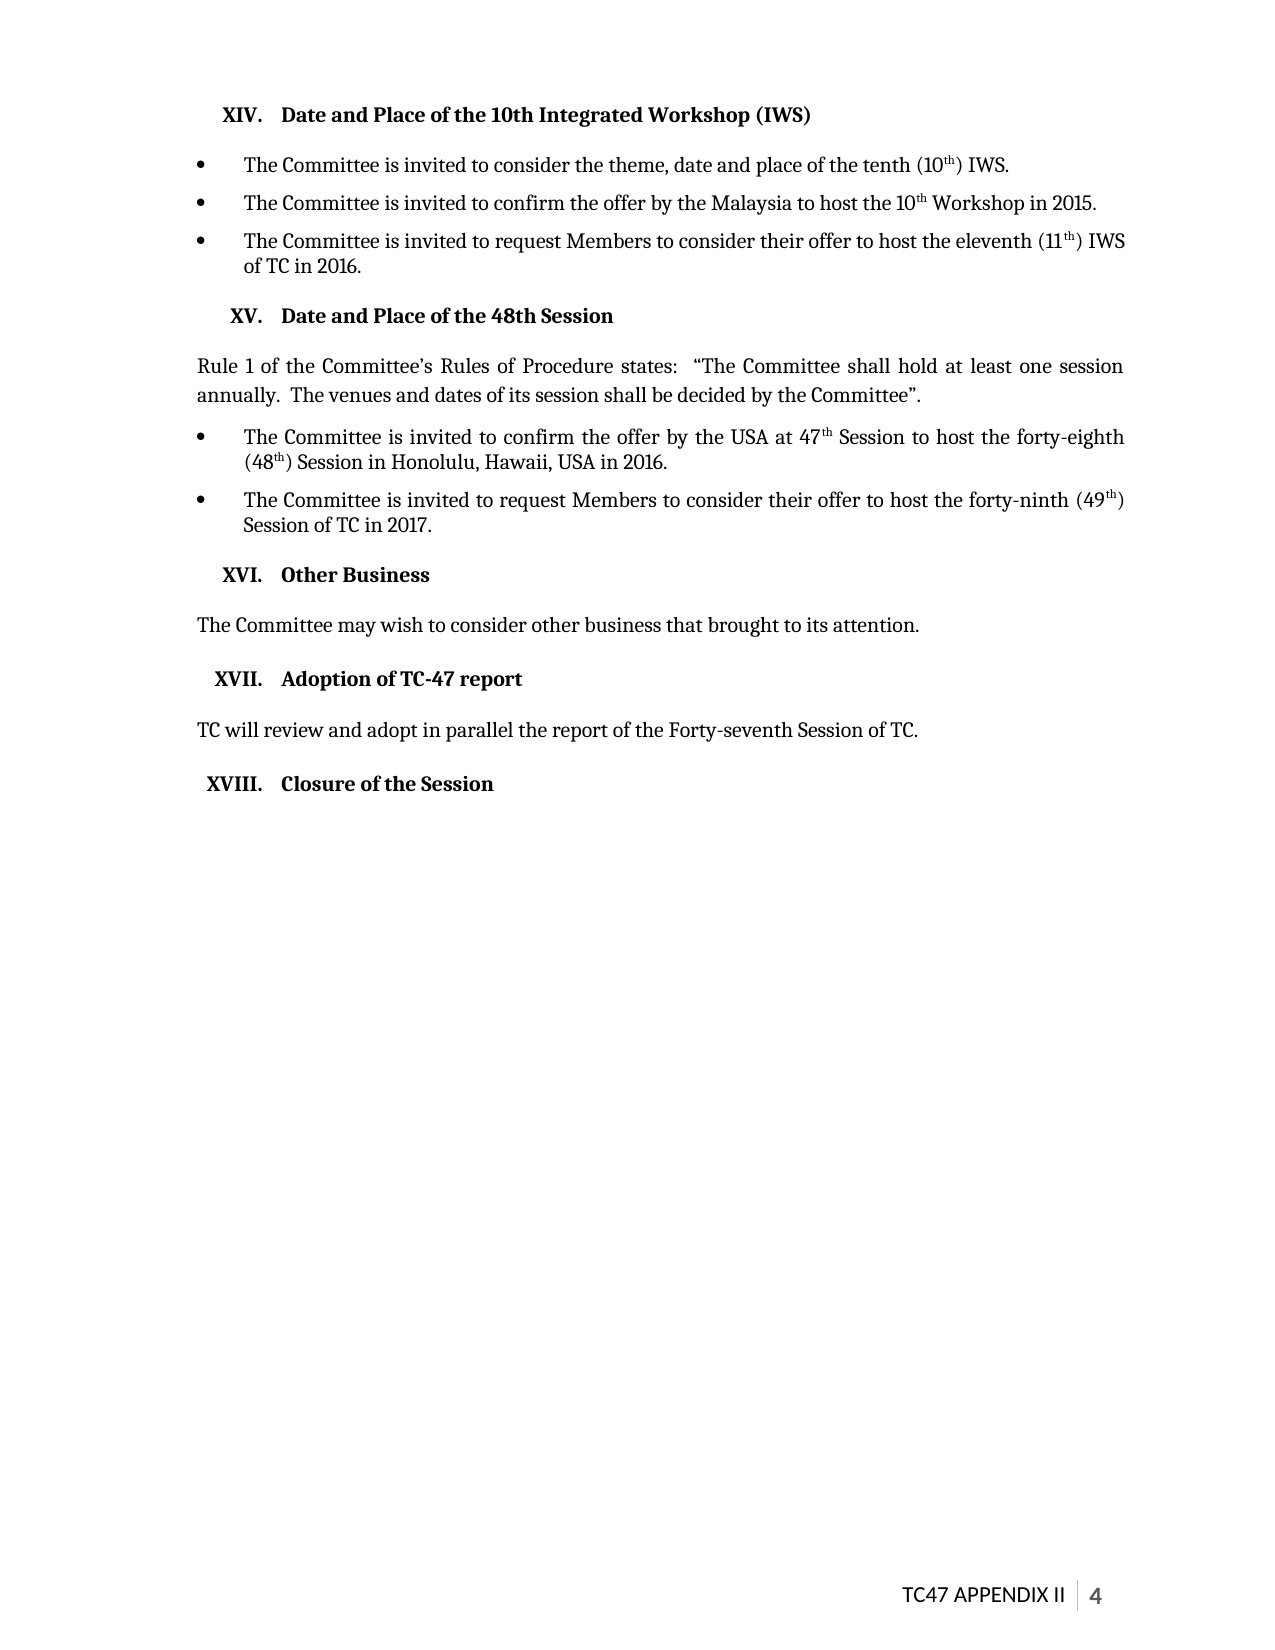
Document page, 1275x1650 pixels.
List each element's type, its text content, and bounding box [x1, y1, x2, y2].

list The Committee is invited to consider the theme, date and place of the tenth (10th) IWS. [197, 153, 1125, 178]
list Other Business [262, 563, 1125, 588]
text The Committee may wish to consider other business that brought to its attention. [197, 613, 1125, 638]
list The Committee is invited to request Members to consider their offer to host the forty-ninth (49th) Session of TC in 2017. [197, 488, 1125, 538]
list The Committee is invited to confirm the offer by the USA at 47th Session to host the forty-eighth (48th) Session in Honolulu, Hawaii, USA in 2016. [197, 425, 1125, 475]
text TC will review and adopt in parallel the report of the Forty-seventh Session of TC. [197, 717, 1125, 743]
text Rule 1 of the Committee’s Rules of Procedure states: “The Committee shall hold at least one session annually. The venues and dates of its session shall be decided by the Committee”. [197, 354, 1125, 408]
list The Committee is invited to request Members to consider their offer to host the eleventh (11th) IWS of TC in 2016. [197, 229, 1125, 279]
list Adoption of TC-47 report [262, 667, 1125, 692]
list Closure of the Session [262, 771, 1125, 797]
list The Committee is invited to confirm the offer by the Malaysia to host the 10th Workshop in 2015. [197, 191, 1125, 216]
list Date and Place of the 10th Integrated Workshop (IWS) [262, 103, 1125, 128]
list Date and Place of the 48th Session [262, 304, 1125, 329]
